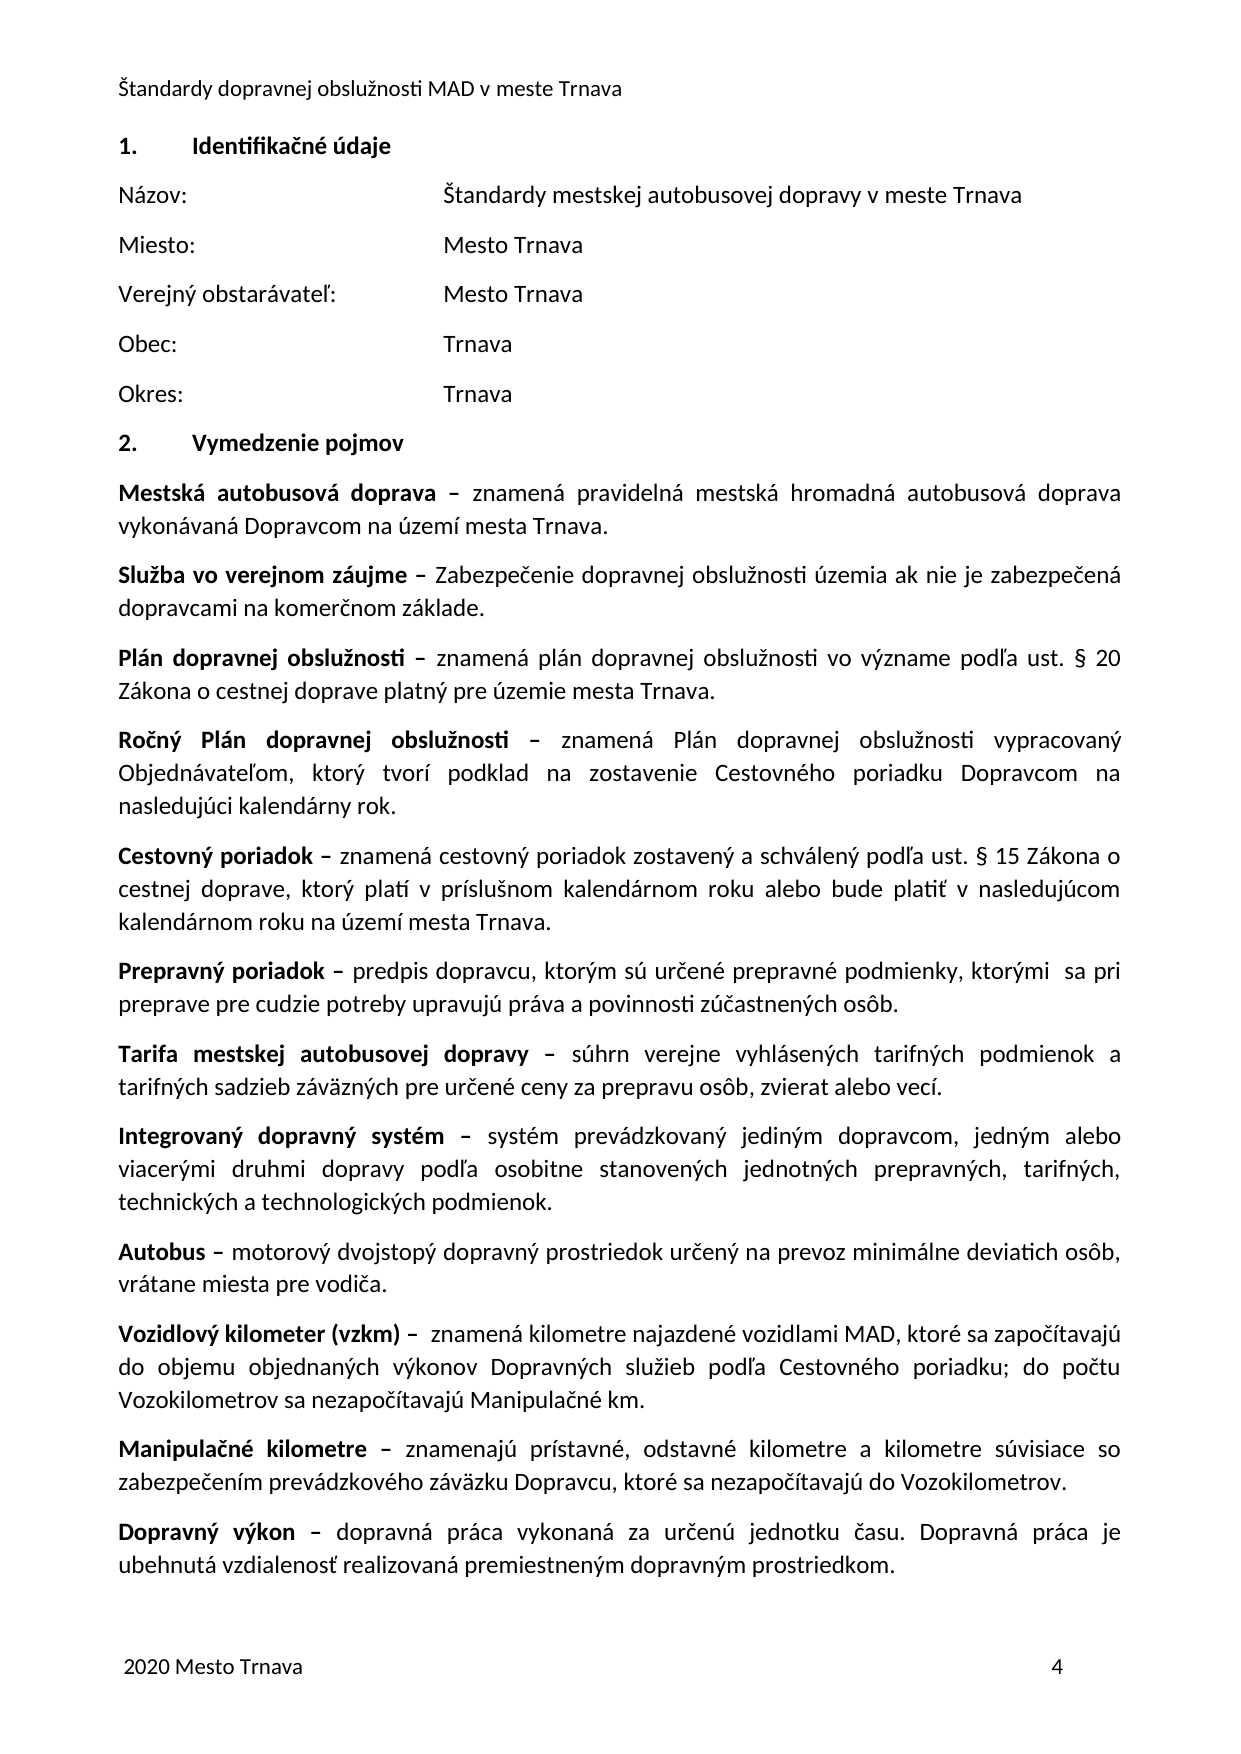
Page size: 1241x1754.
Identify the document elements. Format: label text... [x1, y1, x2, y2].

text Obec: Trnava [118, 328, 1122, 359]
text Miesto: Mesto Trnava [118, 229, 1122, 259]
text Mestská autobusová doprava – znamená pravidelná mestská hromadná autobusová doprava vykonávaná Dopravcom na území mesta Trnava. [118, 477, 1122, 540]
text Autobus – motorový dvojstopý dopravný prostriedok určený na prevoz minimálne deviatich osôb, vrátane miesta pre vodiča. [118, 1236, 1122, 1299]
text Plán dopravnej obslužnosti – znamená plán dopravnej obslužnosti vo význame podľa ust. § 20 Zákona o cestnej doprave platný pre územie mesta Trnava. [118, 642, 1122, 705]
text Ročný Plán dopravnej obslužnosti – znamená Plán dopravnej obslužnosti vypracovaný Objednávateľom, ktorý tvorí podklad na zostavenie Cestovného poriadku Dopravcom na nasledujúci kalendárny rok. [118, 724, 1122, 821]
text Manipulačné kilometre – znamenajú prístavné, odstavné kilometre a kilometre súvisiace so zabezpečením prevádzkového záväzku Dopravcu, ktoré sa nezapočítavajú do Vozokilometrov. [118, 1434, 1122, 1497]
subtitle Vymedzenie pojmov [118, 427, 1122, 458]
text Prepravný poriadok – predpis dopravcu, ktorým sú určené prepravné podmienky, ktorými sa pri preprave pre cudzie potreby upravujú práva a povinnosti zúčastnených osôb. [118, 955, 1122, 1019]
text Cestovný poriadok – znamená cestovný poriadok zostavený a schválený podľa ust. § 15 Zákona o cestnej doprave, ktorý platí v príslušnom kalendárnom roku alebo bude platiť v nasledujúcom kalendárnom roku na území mesta Trnava. [118, 840, 1122, 936]
text Integrovaný dopravný systém – systém prevádzkovaný jediným dopravcom, jedným alebo viacerými druhmi dopravy podľa osobitne stanovených jednotných prepravných, tarifných, technických a technologických podmienok. [118, 1120, 1122, 1217]
text Okres: Trnava [118, 378, 1122, 408]
text Tarifa mestskej autobusovej dopravy – súhrn verejne vyhlásených tarifných podmienok a tarifných sadzieb záväzných pre určené ceny za prepravu osôb, zvierat alebo vecí. [118, 1038, 1122, 1101]
subtitle Identifikačné údaje [118, 130, 1122, 160]
text Dopravný výkon – dopravná práca vykonaná za určenú jednotku času. Dopravná práca je ubehnutá vzdialenosť realizovaná premiestneným dopravným prostriedkom. [118, 1516, 1122, 1579]
text Vozidlový kilometer (vzkm) – znamená kilometre najazdené vozidlami MAD, ktoré sa započítavajú do objemu objednaných výkonov Dopravných služieb podľa Cestovného poriadku; do počtu Vozokilometrov sa nezapočítavajú Manipulačné km. [118, 1318, 1122, 1414]
text Služba vo verejnom záujme – Zabezpečenie dopravnej obslužnosti územia ak nie je zabezpečená dopravcami na komerčnom základe. [118, 559, 1122, 623]
text Verejný obstarávateľ: Mesto Trnava [118, 279, 1122, 309]
text Názov: Štandardy mestskej autobusovej dopravy v meste Trnava [118, 179, 1122, 210]
